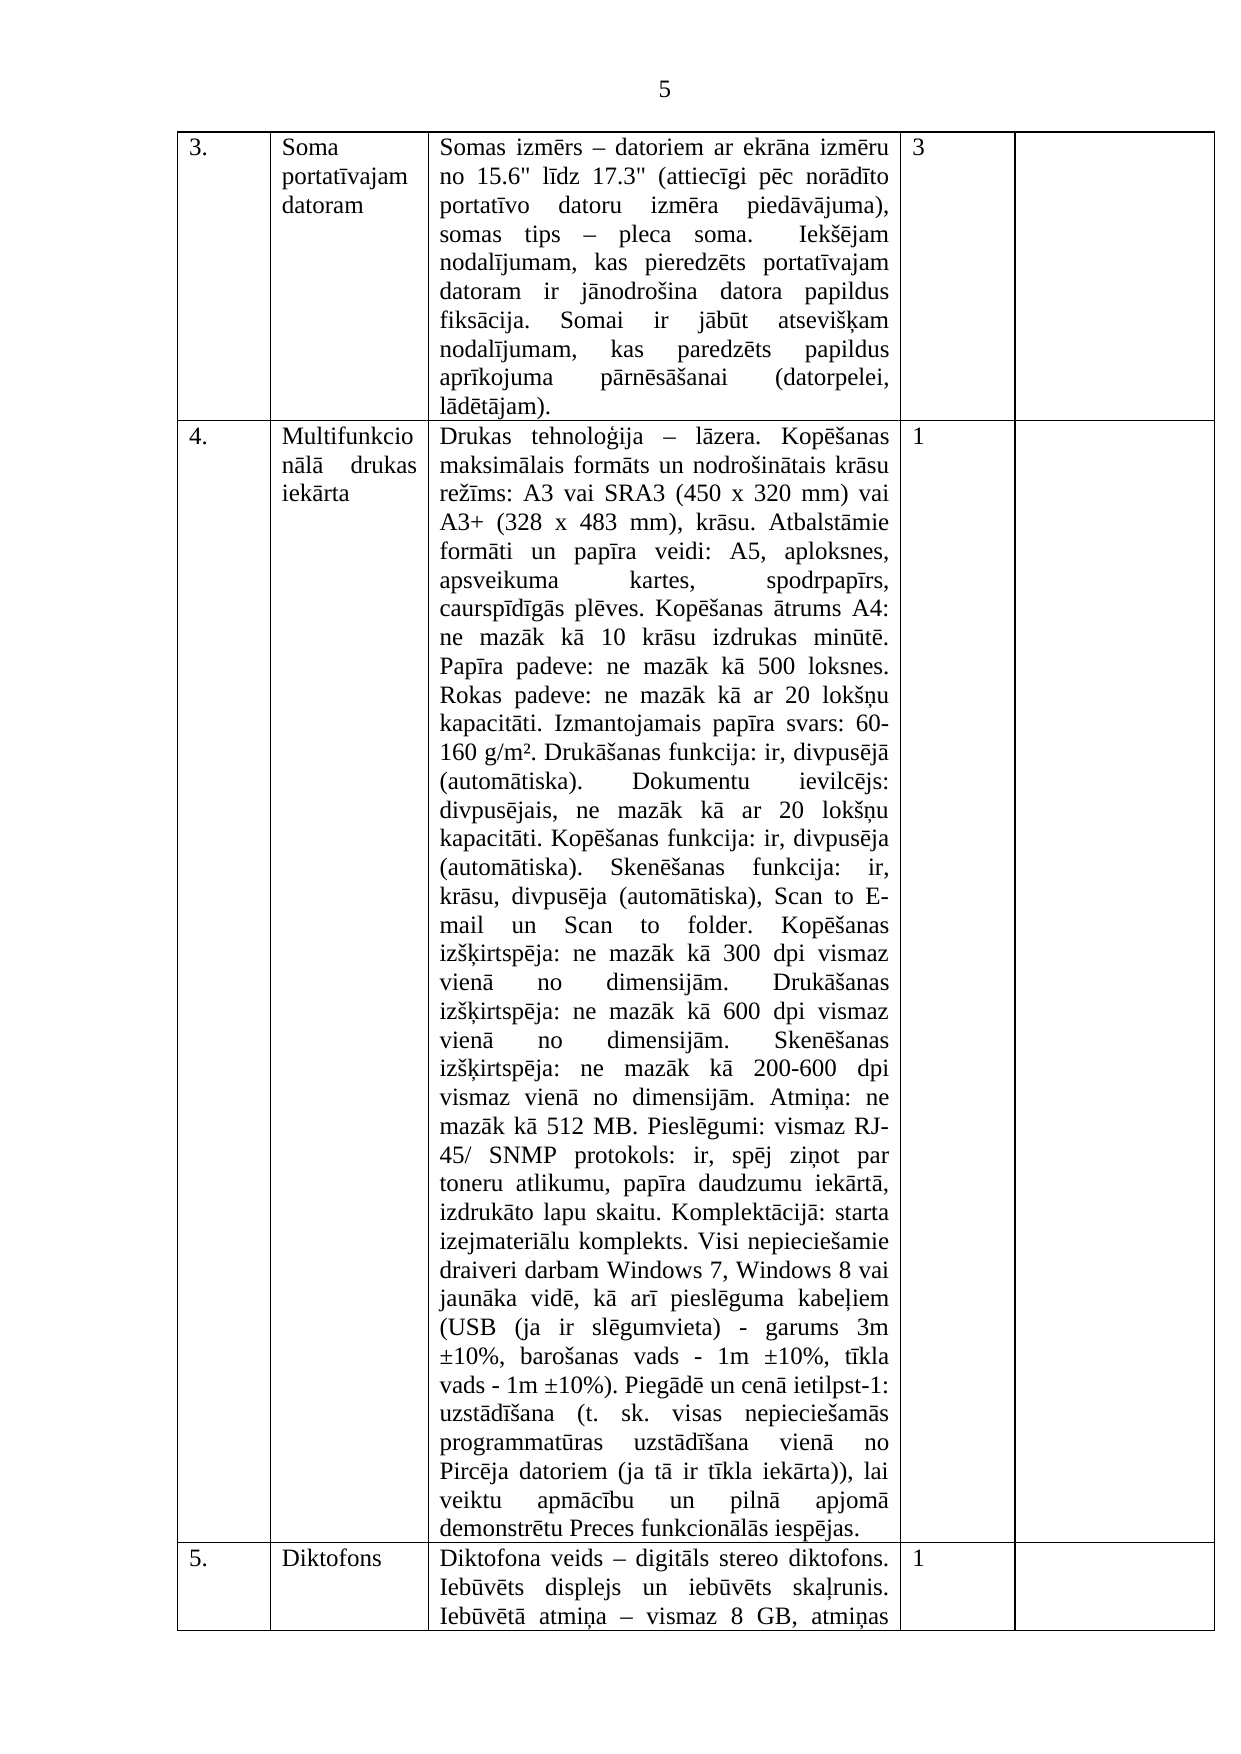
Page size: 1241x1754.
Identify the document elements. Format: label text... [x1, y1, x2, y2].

table_cell [1016, 1543, 1214, 1629]
table_cell [1016, 421, 1214, 1542]
table_cell 3. [178, 133, 270, 420]
table_cell Soma portatīvajam datoram [271, 133, 428, 420]
table_cell Diktofons [271, 1543, 428, 1629]
table_cell Drukas tehnoloģija – lāzera. Kopēšanas maksimālais formāts un nodrošinātais krāsu režīms: A3 vai SRA3 (450 x 320 mm) vai A3+ (328 x 483 mm), krāsu. Atbalstāmie formāti un papīra veidi: A5, aploksnes, apsveikuma kartes, spodrpapīrs, caurspīdīgās plēves. Kopēšanas ātrums A4: ne mazāk kā 10 krāsu izdrukas minūtē. Papīra padeve: ne mazāk kā 500 loksnes. Rokas padeve: ne mazāk kā ar 20 lokšņu kapacitāti. Izmantojamais papīra svars: 60-160 g/m². Drukāšanas funkcija: ir, divpusējā (automātiska). Dokumentu ievilcējs: divpusējais, ne mazāk kā ar 20 lokšņu kapacitāti. Kopēšanas funkcija: ir, divpusēja (automātiska). Skenēšanas funkcija: ir, krāsu, divpusēja (automātiska), Scan to E-mail un Scan to folder. Kopēšanas izšķirtspēja: ne mazāk kā 300 dpi vismaz vienā no dimensijām. Drukāšanas izšķirtspēja: ne mazāk kā 600 dpi vismaz vienā no dimensijām. Skenēšanas izšķirtspēja: ne mazāk kā 200-600 dpi vismaz vienā no dimensijām. Atmiņa: ne mazāk kā 512 MB. Pieslēgumi: vismaz RJ-45/ SNMP protokols: ir, spēj ziņot par toneru atlikumu, papīra daudzumu iekārtā, izdrukāto lapu skaitu. Komplektācijā: starta izejmateriālu komplekts. Visi nepieciešamie draiveri darbam Windows 7, Windows 8 vai jaunāka vidē, kā arī pieslēguma kabeļiem (USB (ja ir slēgumvieta) - garums 3m ±10%, barošanas vads - 1m ±10%, tīkla vads - 1m ±10%). Piegādē un cenā ietilpst-1: uzstādīšana (t. sk. visas nepieciešamās programmatūras uzstādīšana vienā no Pircēja datoriem (ja tā ir tīkla iekārta)), lai veiktu apmācību un pilnā apjomā demonstrētu Preces funkcionālās iespējas. [429, 421, 900, 1542]
table_cell 5. [178, 1543, 270, 1629]
table_cell 3 [901, 133, 1014, 420]
table_cell 1 [901, 1543, 1014, 1629]
table_cell 4. [178, 421, 270, 1542]
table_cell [429, 1543, 900, 1629]
table_cell Multifunkcionālā drukas iekārta [271, 421, 428, 1542]
table_cell Somas izmērs – datoriem ar ekrāna izmēru no 15.6" līdz 17.3" (attiecīgi pēc norādīto portatīvo datoru izmēra piedāvājuma), somas tips – pleca soma. Iekšējam nodalījumam, kas pieredzēts portatīvajam datoram ir jānodrošina datora papildus fiksācija. Somai ir jābūt atsevišķam nodalījumam, kas paredzēts papildus aprīkojuma pārnēsāšanai (datorpelei, lādētājam). [429, 133, 900, 420]
table_cell [1016, 133, 1214, 420]
table_cell 1 [901, 421, 1014, 1542]
